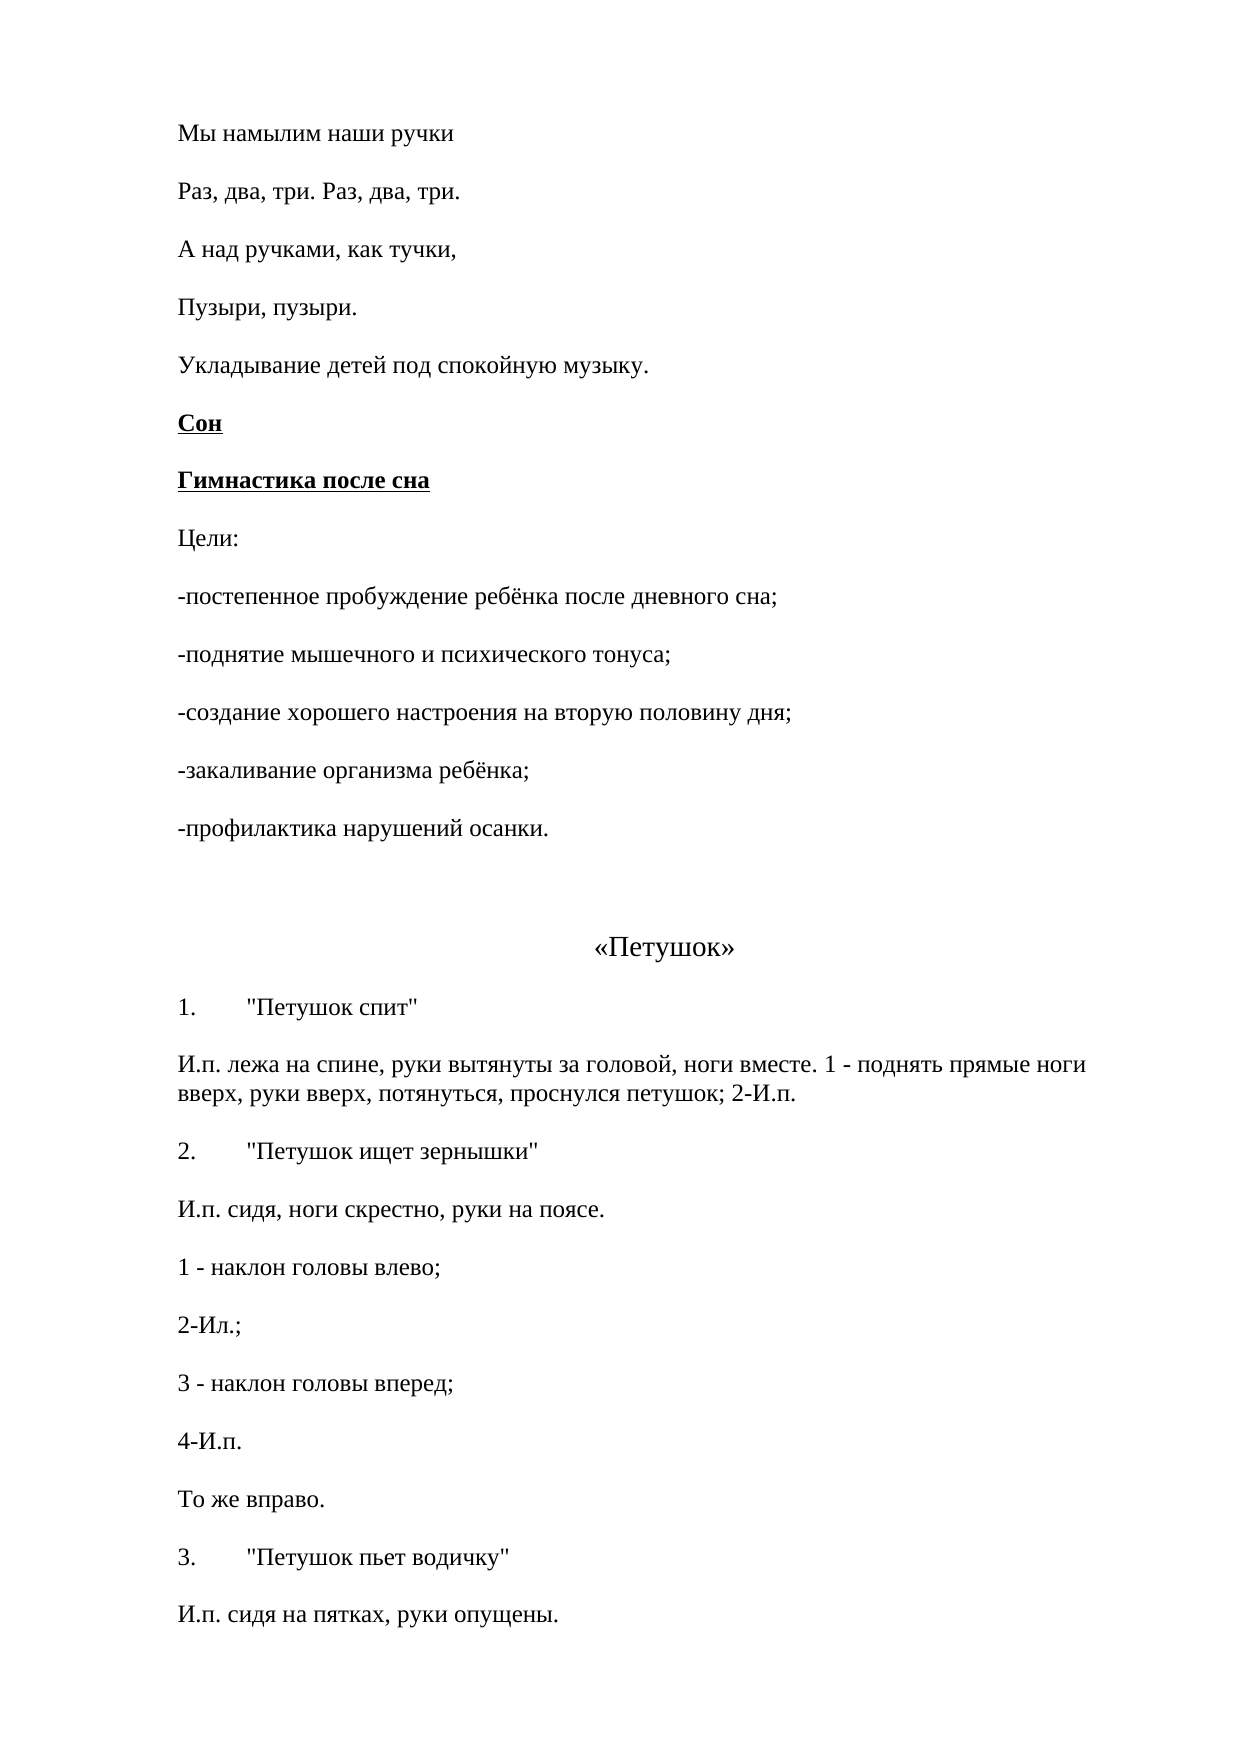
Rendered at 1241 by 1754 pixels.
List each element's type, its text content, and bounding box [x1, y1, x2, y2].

text -закаливание организма ребёнка; [177, 755, 1152, 784]
text Раз, два, три. Раз, два, три. [177, 176, 1152, 205]
text Цели: [177, 523, 1152, 552]
text 1 - наклон головы влево; [177, 1252, 1152, 1281]
text И.п. сидя, ноги скрестно, руки на поясе. [177, 1194, 1152, 1223]
text То же вправо. [177, 1484, 1152, 1512]
text 4-И.п. [177, 1426, 1152, 1454]
text И.п. лежа на спине, руки вытянуты за головой, ноги вместе. 1 - поднять прямые ноги вверх, руки вверх, потянуться, проснулся петушок; 2-И.п. [177, 1049, 1152, 1107]
text 1. "Петушок спит" [177, 992, 1152, 1020]
text -поднятие мышечного и психического тонуса; [177, 639, 1152, 668]
text 3. "Петушок пьет водичку" [177, 1542, 1152, 1570]
text «Петушок» [177, 929, 1152, 962]
text 2. "Петушок ищет зернышки" [177, 1136, 1152, 1165]
text 3 - наклон головы вперед; [177, 1368, 1152, 1397]
text -профилактика нарушений осанки. [177, 813, 1152, 842]
text -постепенное пробуждение ребёнка после дневного сна; [177, 581, 1152, 610]
text А над ручками, как тучки, [177, 234, 1152, 263]
text Мы намылим наши ручки [177, 118, 1152, 147]
text -создание хорошего настроения на вторую половину дня; [177, 697, 1152, 726]
text Пузыри, пузыри. [177, 292, 1152, 321]
text Сон [177, 408, 1152, 436]
text 2-Ил.; [177, 1310, 1152, 1339]
text И.п. сидя на пятках, руки опущены. [177, 1599, 1152, 1628]
text Гимнастика после сна [177, 466, 1152, 494]
text Укладывание детей под спокойную музыку. [177, 350, 1152, 378]
